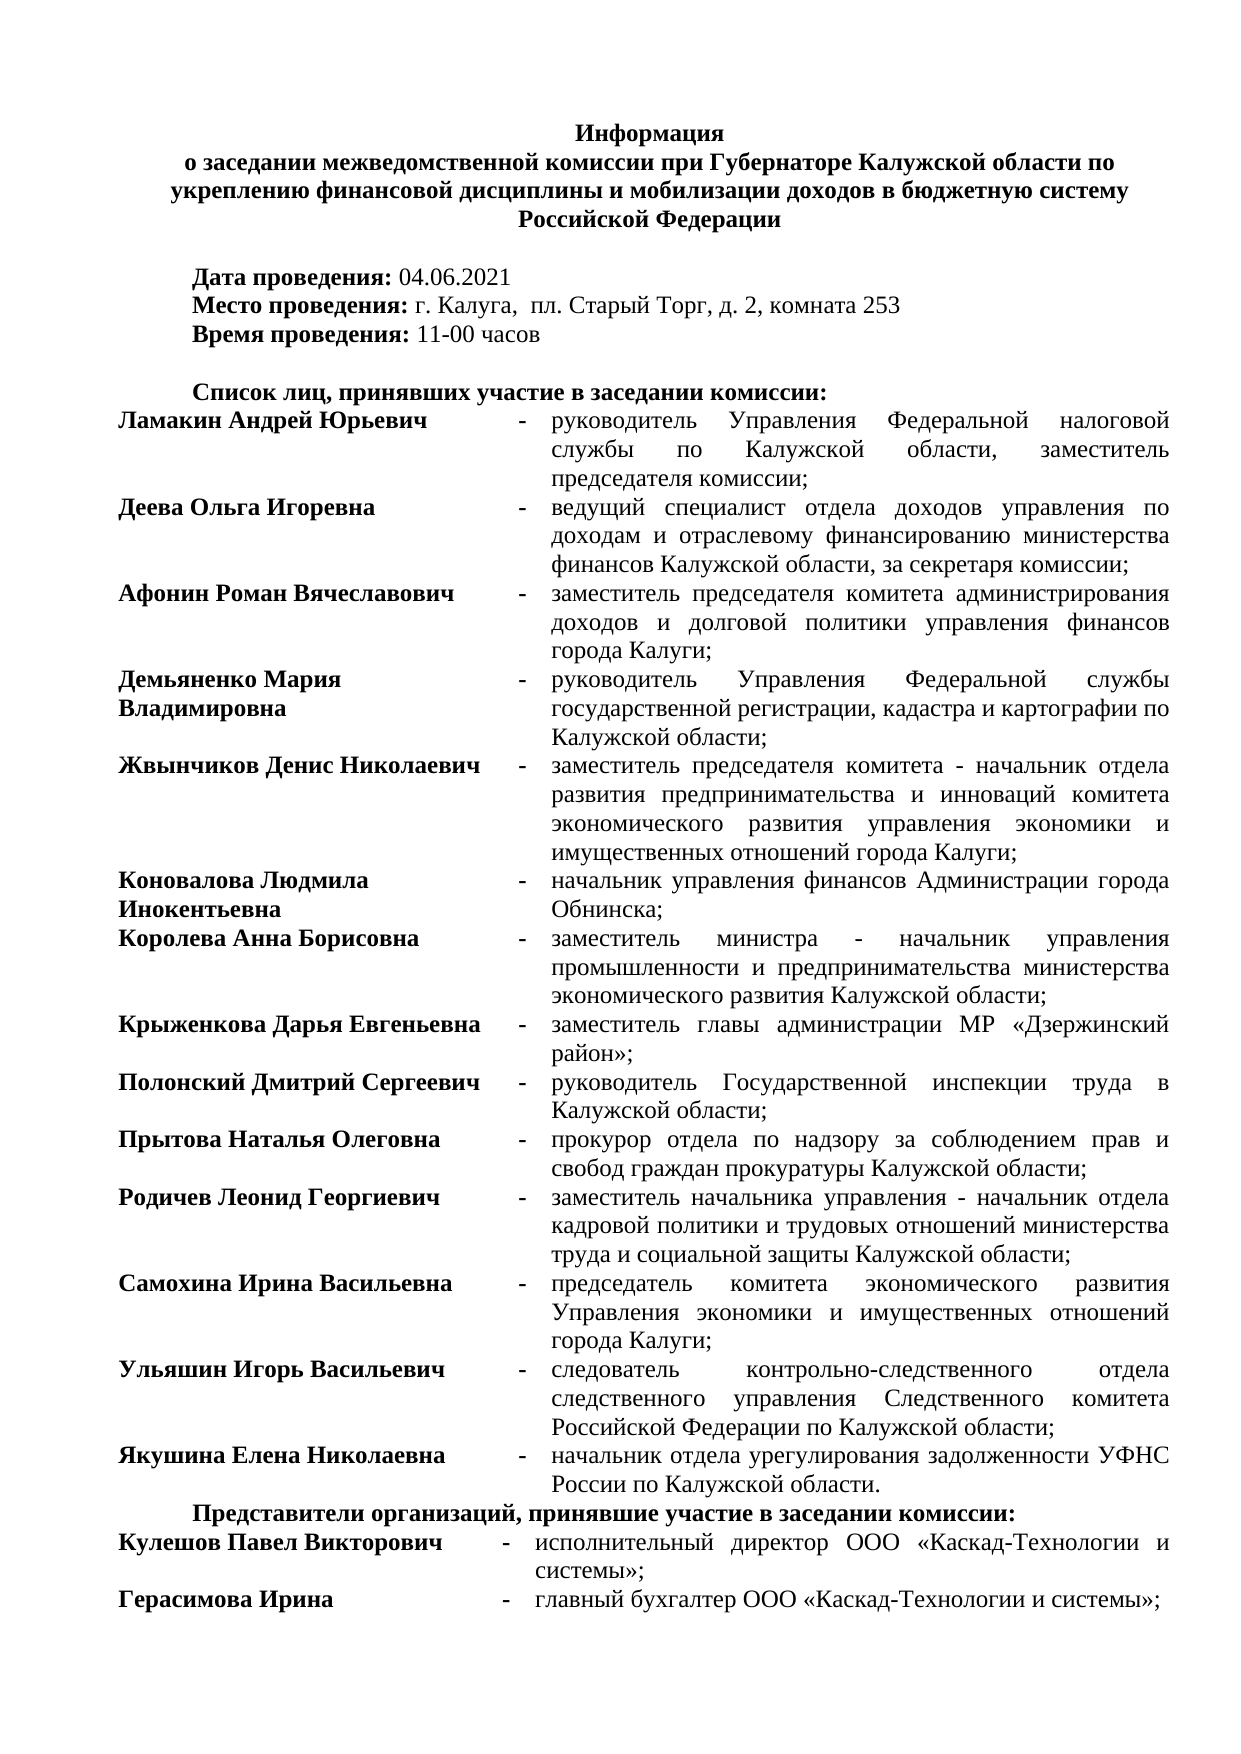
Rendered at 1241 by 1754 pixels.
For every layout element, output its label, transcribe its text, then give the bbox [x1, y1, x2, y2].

table_header - [491, 1527, 524, 1584]
table_cell - [507, 1124, 540, 1182]
text Дата проведения: 04.06.2021 [118, 262, 1181, 291]
table_cell председатель комитета экономического развития Управления экономики и имущественных отношений города Калуги; [540, 1268, 1181, 1354]
text Представители организаций, принявшие участие в заседании комиссии: [118, 1498, 1181, 1527]
table_cell Ульяшин Игорь Васильевич [107, 1354, 507, 1441]
table_cell - [507, 1182, 540, 1268]
table_header Кулешов Павел Викторович [107, 1527, 491, 1584]
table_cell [107, 1584, 491, 1613]
table_cell Прытова Наталья Олеговна [107, 1124, 507, 1182]
table_cell Деева Ольга Игоревна [107, 492, 507, 578]
text Список лиц, принявших участие в заседании комиссии: [118, 377, 1181, 406]
table_header исполнительный директор ООО «Каскад-Технологии и системы»; [524, 1527, 1181, 1584]
text о заседании межведомственной комиссии при Губернаторе Калужской области по укреплению финансовой дисциплины и мобилизации доходов в бюджетную систему Российской Федерации [118, 147, 1181, 233]
table_cell Родичев Леонид Георгиевич [107, 1182, 507, 1268]
table_header - [507, 406, 540, 492]
text Время проведения: 11-00 часов [118, 319, 1181, 348]
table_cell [524, 1584, 1181, 1613]
table_cell - [507, 664, 540, 751]
table_cell Полонский Дмитрий Сергеевич [107, 1067, 507, 1124]
table_cell Крыженкова Дарья Евгеньевна [107, 1009, 507, 1067]
table_cell Демьяненко Мария Владимировна [107, 664, 507, 751]
table_cell руководитель Государственной инспекции труда в Калужской области; [540, 1067, 1181, 1124]
table_cell - [507, 1354, 540, 1441]
table_cell - [507, 1268, 540, 1354]
table_cell руководитель Управления Федеральной службы государственной регистрации, кадастра и картографии по Калужской области; [540, 664, 1181, 751]
table_cell следователь контрольно-следственного отдела следственного управления Следственного комитета Российской Федерации по Калужской области; [540, 1354, 1181, 1441]
table_cell заместитель главы администрации МР «Дзержинский район»; [540, 1009, 1181, 1067]
text Информация [118, 118, 1181, 147]
table_header Ламакин Андрей Юрьевич [107, 406, 507, 492]
table_cell заместитель начальника управления - начальник отдела кадровой политики и трудовых отношений министерства труда и социальной защиты Калужской области; [540, 1182, 1181, 1268]
table_header руководитель Управления Федеральной налоговой службы по Калужской области, заместитель председателя комиссии; [540, 406, 1181, 492]
table_cell заместитель председателя комитета администрирования доходов и долговой политики управления финансов города Калуги; [540, 578, 1181, 664]
table_cell - [507, 1441, 540, 1498]
table_cell заместитель министра - начальник управления промышленности и предпринимательства министерства экономического развития Калужской области; [540, 923, 1181, 1009]
table_cell - [507, 923, 540, 1009]
table_cell Жвынчиков Денис Николаевич [107, 751, 507, 866]
table_cell Афонин Роман Вячеславович [107, 578, 507, 664]
table_cell Якушина Елена Николаевна [107, 1441, 507, 1498]
text Место проведения: г. Калуга, пл. Старый Торг, д. 2, комната 253 [118, 291, 1181, 319]
table_cell - [507, 866, 540, 923]
table_cell ведущий специалист отдела доходов управления по доходам и отраслевому финансированию министерства финансов Калужской области, за секретаря комиссии; [540, 492, 1181, 578]
table_cell - [491, 1584, 524, 1613]
table_cell начальник отдела урегулирования задолженности УФНС России по Калужской области. [540, 1441, 1181, 1498]
table_cell Королева Анна Борисовна [107, 923, 507, 1009]
table_cell Самохина Ирина Васильевна [107, 1268, 507, 1354]
table_cell - [507, 1067, 540, 1124]
table_cell Коновалова Людмила Инокентьевна [107, 866, 507, 923]
table_cell - [507, 492, 540, 578]
table_cell - [507, 1009, 540, 1067]
table_cell - [507, 751, 540, 866]
table_cell начальник управления финансов Администрации города Обнинска; [540, 866, 1181, 923]
table_cell прокурор отдела по надзору за соблюдением прав и свобод граждан прокуратуры Калужской области; [540, 1124, 1181, 1182]
table_cell заместитель председателя комитета - начальник отдела развития предпринимательства и инноваций комитета экономического развития управления экономики и имущественных отношений города Калуги; [540, 751, 1181, 866]
table_cell - [507, 578, 540, 664]
